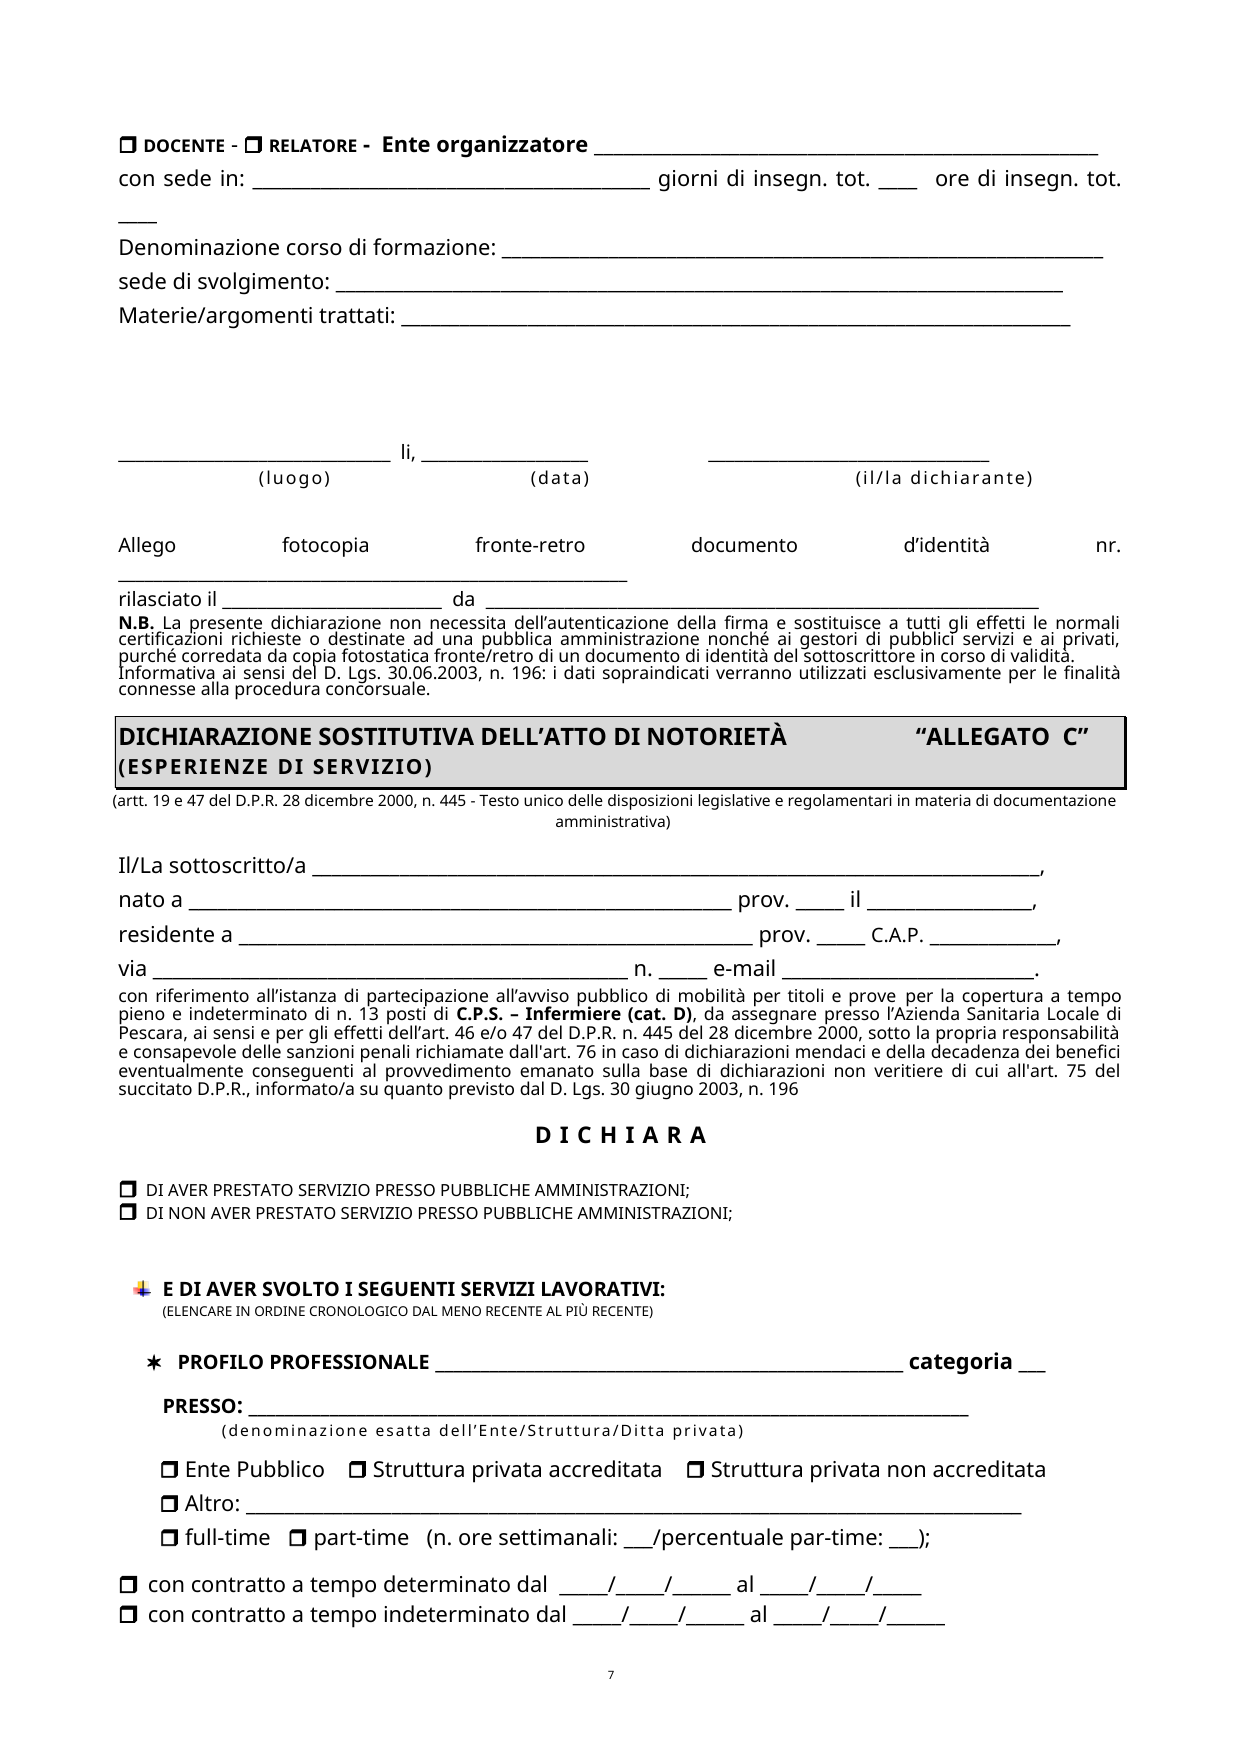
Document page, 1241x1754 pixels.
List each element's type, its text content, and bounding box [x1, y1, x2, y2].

text DI NON AVER PRESTATO SERVIZIO PRESSO PUBBLICHE AMMINISTRAZIONI; [118, 1202, 1122, 1224]
text _______________________________ li, ___________________ ________________________________ [118, 437, 1122, 466]
text con sede in: _________________________________________ giorni di insegn. tot. ____ ore di insegn. tot. ____ [118, 163, 1122, 227]
text Materie/argomenti trattati: _____________________________________________________________________ [118, 300, 1122, 329]
text Ente Pubblico Struttura privata accreditata Struttura privata non accreditata [159, 1454, 1122, 1484]
text nato a ________________________________________________________ prov. _____ il _________________, [118, 884, 1122, 914]
text via _________________________________________________ n. _____ e-mail __________________________. [118, 953, 1122, 983]
list PROFILO PROFESSIONALE ____________________________________________________ categoria ___ [148, 1346, 1122, 1375]
text (artt. 19 e 47 del D.P.R. 28 dicembre 2000, n. 445 - Testo unico delle disposizioni legislative e regolamentari in materia di documentazione amministrativa) [103, 790, 1122, 832]
text con riferimento all’istanza di partecipazione all’avviso pubblico di mobilità per titoli e prove per la copertura a tempo pieno e indeterminato di n. 13 posti di C.P.S. – Infermiere (cat. D), da assegnare presso l’Azienda Sanitaria Locale di Pescara, ai sensi e per gli effetti dell’art. 46 e/o 47 del D.P.R. n. 445 del 28 dicembre 2000, sotto la propria responsabilità e consapevole delle sanzioni penali richiamate dall'art. 76 in caso di dichiarazioni mendaci e della decadenza dei benefici eventualmente conseguenti al provvedimento emanato sulla base di dichiarazioni non veritiere di cui all'art. 75 del succitato D.P.R., informato/a su quanto previsto dal D. Lgs. 30 giugno 2003, n. 196 [118, 987, 1122, 1099]
text DI AVER PRESTATO SERVIZIO PRESSO PUBBLICHE AMMINISTRAZIONI; [118, 1179, 1122, 1202]
text Altro: ________________________________________________________________________________ [159, 1488, 1122, 1518]
text (ESPERIENZE DI SERVIZIO) [116, 748, 1124, 787]
text sede di svolgimento: ___________________________________________________________________________ [118, 266, 1122, 295]
text full-time part-time (n. ore settimanali: ___/percentuale par-time: ___); [159, 1522, 1122, 1552]
text Denominazione corso di formazione: ______________________________________________________________ [118, 231, 1122, 261]
text Il/La sottoscritto/a ___________________________________________________________________________, [118, 850, 1122, 880]
text con contratto a tempo indeterminato dal _____/_____/______ al _____/_____/______ [118, 1599, 1122, 1629]
text rilasciato il _________________________ da _______________________________________________________________ [118, 585, 1122, 612]
text docente - relatore - Ente organizzatore ____________________________________________________ [118, 129, 1122, 159]
text DICHIARAZIONE SOSTITUTIVA DELL’ATTO DI NOTORIETÀ “ALLEGATO C” [116, 717, 1124, 748]
list E DI AVER SVOLTO I SEGUENTI SERVIZI LAVORATIVI: [133, 1275, 1122, 1302]
text (luogo) (data) (il/la dichiarante) [118, 466, 1122, 490]
text DICHIARA [118, 1119, 1122, 1151]
text N.B. La presente dichiarazione non necessita dell’autenticazione della firma e sostituisce a tutti gli effetti le normali certificazioni richieste o destinate ad una pubblica amministrazione nonché ai gestori di pubblici servizi e ai privati, purché corredata da copia fotostatica fronte/retro di un documento di identità del sottoscrittore in corso di validità. [118, 616, 1122, 666]
text Informativa ai sensi del D. Lgs. 30.06.2003, n. 196: i dati sopraindicati verranno utilizzati esclusivamente per le finalità connesse alla procedura concorsuale. [118, 666, 1122, 699]
text Allego fotocopia fronte-retro documento d’identità nr. __________________________________________________________ [118, 531, 1122, 585]
picture [133, 1279, 151, 1297]
list con contratto a tempo determinato dal _____/_____/______ al _____/_____/_____ [118, 1569, 1122, 1599]
text residente a _____________________________________________________ prov. _____ C.A.P. _____________, [118, 919, 1122, 948]
text (ELENCARE IN ORDINE CRONOLOGICO DAL MENO RECENTE AL PIÙ RECENTE) [162, 1302, 1122, 1321]
